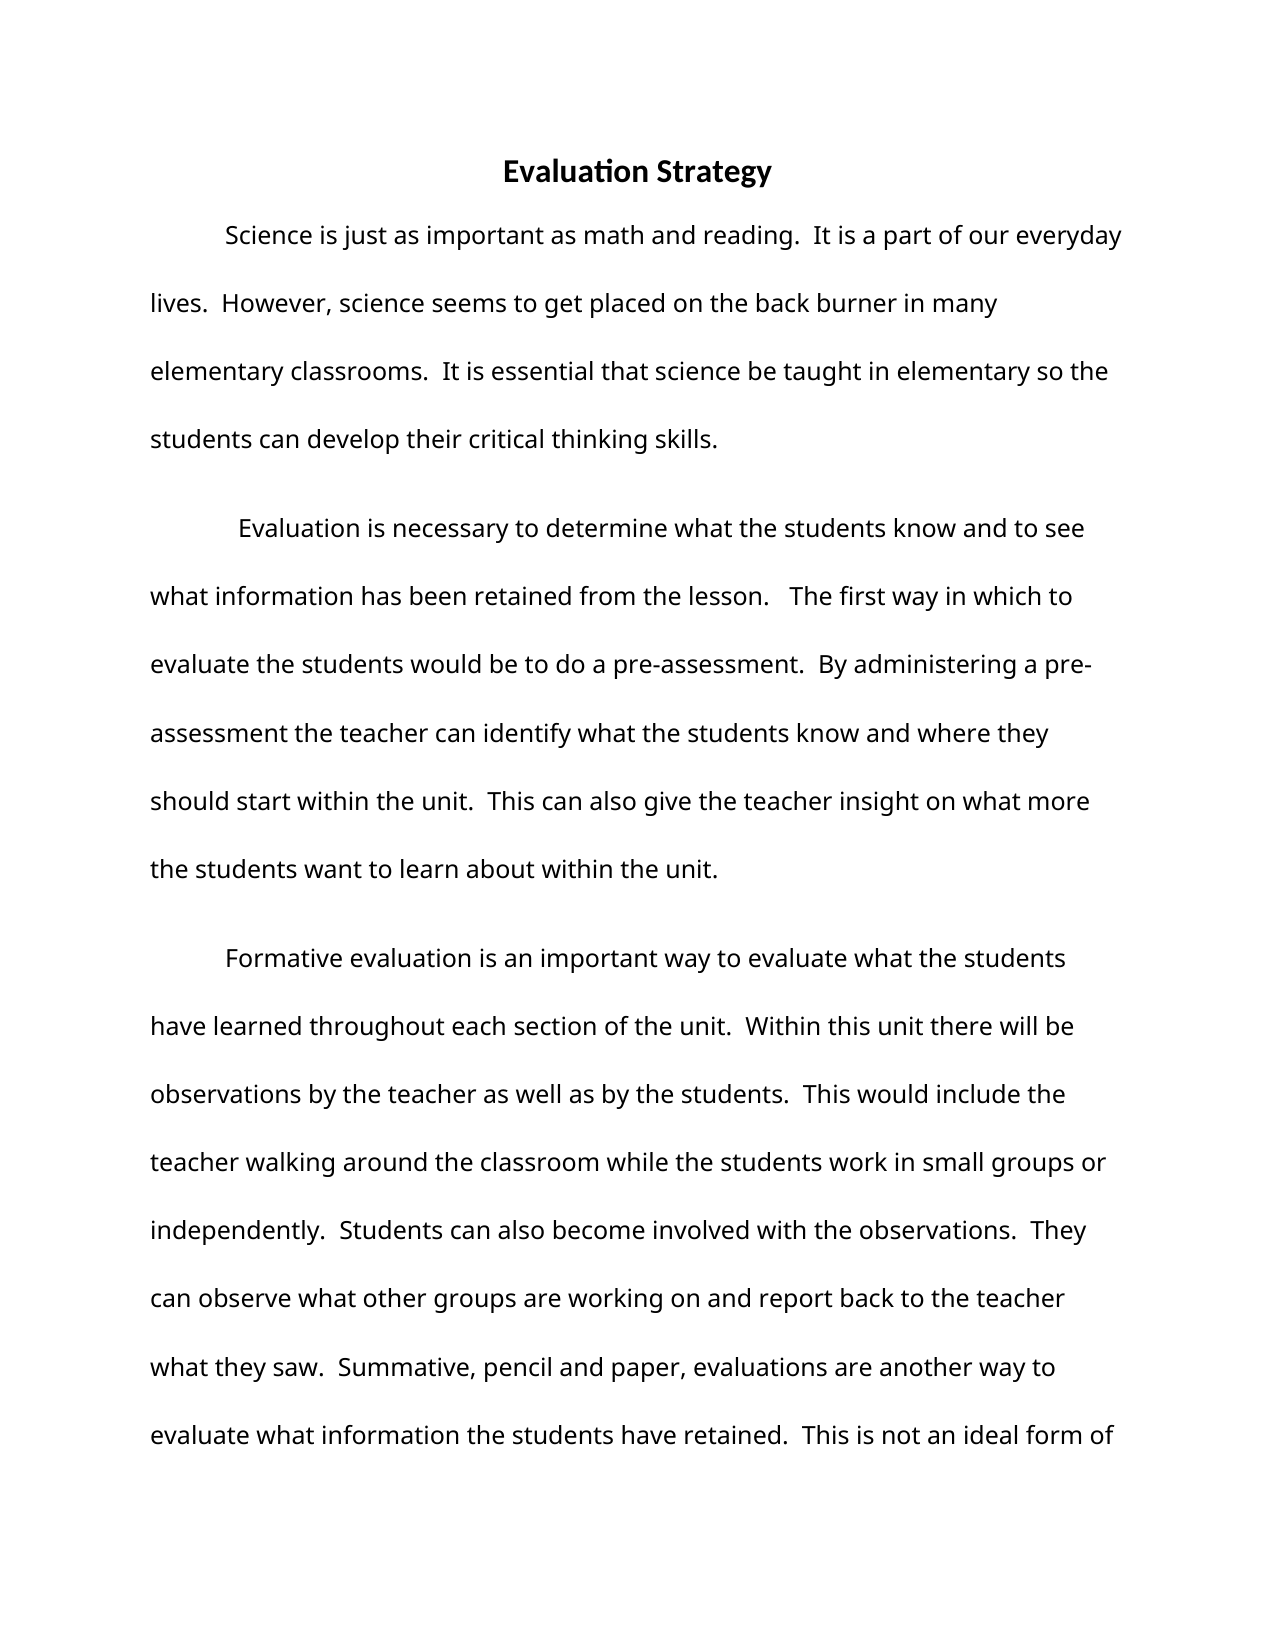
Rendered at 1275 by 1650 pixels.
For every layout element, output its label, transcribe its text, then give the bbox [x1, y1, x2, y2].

text Science is just as important as math and reading. It is a part of our everyday lives. However, science seems to get placed on the back burner in many elementary classrooms. It is essential that science be taught in elementary so the students can develop their critical thinking skills. [150, 218, 1125, 456]
text Evaluation is necessary to determine what the students know and to see what information has been retained from the lesson. The first way in which to evaluate the students would be to do a pre-assessment. By administering a pre-assessment the teacher can identify what the students know and where they should start within the unit. This can also give the teacher insight on what more the students want to learn about within the unit. [150, 511, 1125, 886]
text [150, 941, 1125, 1451]
text Evaluation Strategy [150, 150, 1125, 191]
